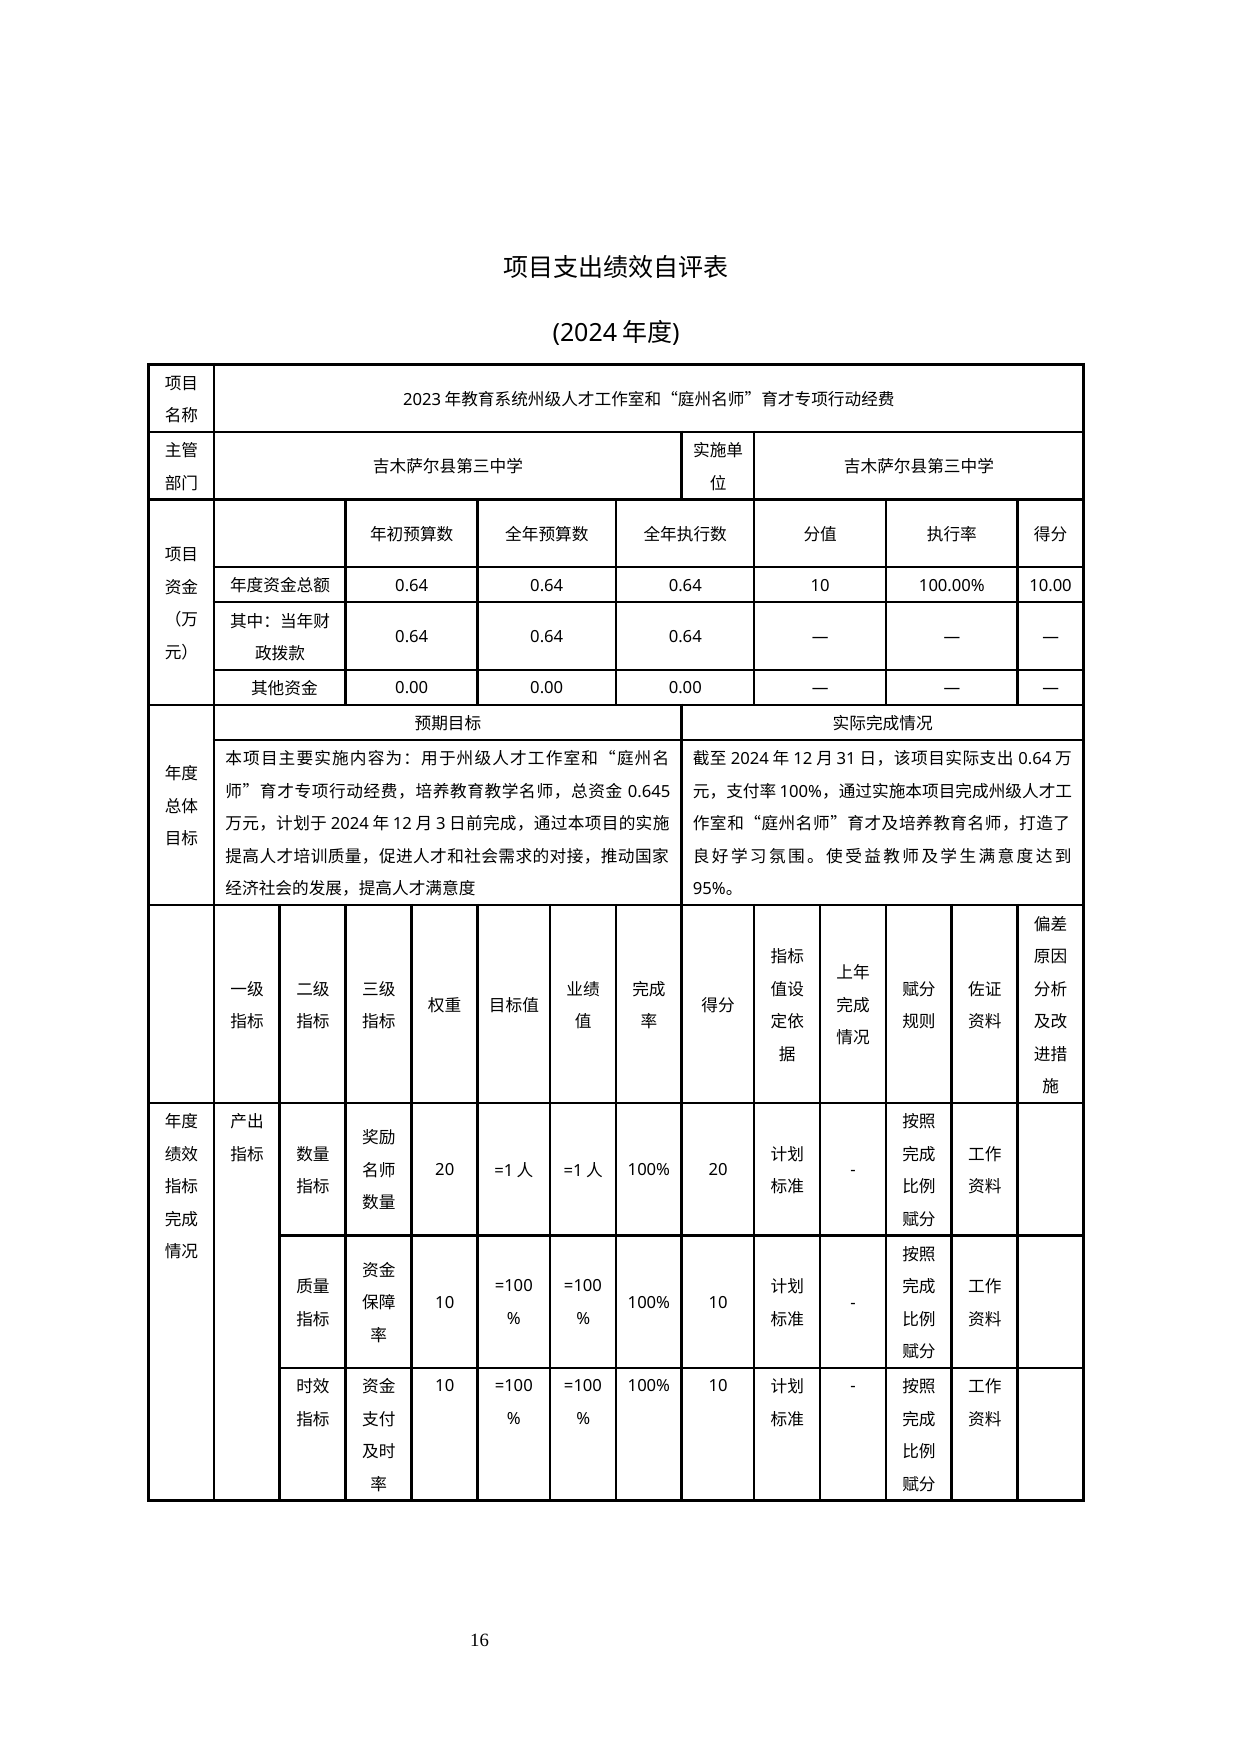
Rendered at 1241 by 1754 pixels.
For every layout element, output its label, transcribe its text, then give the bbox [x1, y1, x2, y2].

table_cell 赋分规则 [887, 906, 950, 1101]
table_cell 资金支付及时率 [347, 1369, 410, 1499]
table_cell 按照完成比例赋分 [887, 1104, 950, 1234]
table_cell 0.64 [347, 568, 476, 601]
table_cell 时效指标 [281, 1369, 344, 1499]
table_cell 上年完成情况 [821, 906, 885, 1101]
table_cell 项目资金（万元） [150, 501, 213, 703]
table_cell 吉木萨尔县第三中学 [755, 433, 1082, 498]
table_cell [1019, 1369, 1082, 1499]
table_cell 20 [683, 1104, 753, 1234]
table_cell [1019, 1237, 1082, 1367]
table_cell 资金保障率 [347, 1237, 410, 1367]
table_cell — [1019, 671, 1082, 703]
table_cell 按照完成比例赋分 [887, 1237, 950, 1367]
table_cell 工作资料 [953, 1237, 1016, 1367]
table_cell — [1019, 603, 1082, 668]
table_cell - [821, 1369, 885, 1499]
table_cell 截至2024年12月31日，该项目实际支出0.64万元，支付率100%，通过实施本项目完成州级人才工作室和“庭州名师”育才及培养教育名师，打造了良好学习氛围。使受益教师及学生满意度达到95%。 [683, 741, 1082, 904]
table_cell 得分 [1019, 501, 1082, 566]
table_cell 实施单位 [683, 433, 753, 498]
table_cell 100.00% [887, 568, 1016, 601]
table_cell 计划标准 [755, 1104, 819, 1234]
table_cell 预期目标 [215, 706, 680, 739]
table_cell 主管部门 [150, 433, 213, 498]
table_cell 0.64 [617, 568, 753, 601]
table_cell [150, 906, 213, 1101]
table_cell 二级指标 [281, 906, 344, 1101]
table_cell 本项目主要实施内容为：用于州级人才工作室和“庭州名师”育才专项行动经费，培养教育教学名师，总资金0.645万元，计划于2024年12月3日前完成，通过本项目的实施提高人才培训质量，促进人才和社会需求的对接，推动国家经济社会的发展，提高人才满意度 [215, 741, 680, 904]
table_cell 目标值 [479, 906, 549, 1101]
table_cell 0.64 [479, 568, 615, 601]
table_cell 一级指标 [215, 906, 278, 1101]
table_cell =1人 [479, 1104, 549, 1234]
table_cell — [887, 671, 1016, 703]
table_cell 100% [617, 1237, 680, 1367]
table_cell 工作资料 [953, 1369, 1016, 1499]
table_cell 奖励名师数量 [347, 1104, 410, 1234]
table_cell 按照完成比例赋分 [887, 1369, 950, 1499]
table_cell 年度总体目标 [150, 706, 213, 904]
table_cell 全年执行数 [617, 501, 753, 566]
table_cell =1人 [551, 1104, 615, 1234]
table_cell 10 [683, 1369, 753, 1499]
table_cell 0.64 [347, 603, 476, 668]
table_cell 100% [617, 1369, 680, 1499]
table_cell 三级指标 [347, 906, 410, 1101]
table_cell 年度绩效指标完成情况 [150, 1104, 213, 1499]
table_header 项目支出绩效自评表 [148, 233, 1083, 298]
table_cell 10 [683, 1237, 753, 1367]
table_cell 权重 [413, 906, 476, 1101]
table_cell (2024年度) [148, 298, 1083, 363]
table_cell - [821, 1104, 885, 1234]
table_cell 计划标准 [755, 1369, 819, 1499]
table_cell 其中：当年财政拨款 [215, 603, 344, 668]
table_cell 0.00 [479, 671, 615, 703]
table_cell 年度资金总额 [215, 568, 344, 601]
table_cell =100% [551, 1369, 615, 1499]
table_cell 10 [413, 1237, 476, 1367]
table_cell 质量指标 [281, 1237, 344, 1367]
table_cell =100% [479, 1369, 549, 1499]
table_cell 0.00 [347, 671, 476, 703]
table_cell 计划标准 [755, 1237, 819, 1367]
table_cell 分值 [755, 501, 885, 566]
table_cell — [755, 603, 885, 668]
table_cell 执行率 [887, 501, 1016, 566]
table_cell 10.00 [1019, 568, 1082, 601]
table_cell 指标值设定依据 [755, 906, 819, 1101]
table_cell 实际完成情况 [683, 706, 1082, 739]
table_cell 佐证资料 [953, 906, 1016, 1101]
table_cell 项目名称 [150, 366, 213, 431]
table_cell — [887, 603, 1016, 668]
table_cell 0.00 [617, 671, 753, 703]
table_cell — [755, 671, 885, 703]
table_cell =100% [479, 1237, 549, 1367]
table_cell 2023年教育系统州级人才工作室和“庭州名师”育才专项行动经费 [215, 366, 1082, 431]
table_cell 吉木萨尔县第三中学 [215, 433, 680, 498]
table_cell [215, 501, 344, 566]
table_cell 产出指标 [215, 1104, 278, 1499]
table_cell 10 [755, 568, 885, 601]
table_cell 0.64 [479, 603, 615, 668]
table_cell 完成率 [617, 906, 680, 1101]
table_cell 业绩值 [551, 906, 615, 1101]
table_cell - [821, 1237, 885, 1367]
table_cell 数量指标 [281, 1104, 344, 1234]
table_cell 20 [413, 1104, 476, 1234]
table_cell [1019, 1104, 1082, 1234]
table_cell 0.64 [617, 603, 753, 668]
table_cell 偏差原因分析及改进措施 [1019, 906, 1082, 1101]
table_cell 全年预算数 [479, 501, 615, 566]
table_cell 年初预算数 [347, 501, 476, 566]
table_cell 得分 [683, 906, 753, 1101]
table_cell 其他资金 [215, 671, 344, 703]
table_cell 100% [617, 1104, 680, 1234]
table_cell =100% [551, 1237, 615, 1367]
table_cell 10 [413, 1369, 476, 1499]
table_cell 工作资料 [953, 1104, 1016, 1234]
